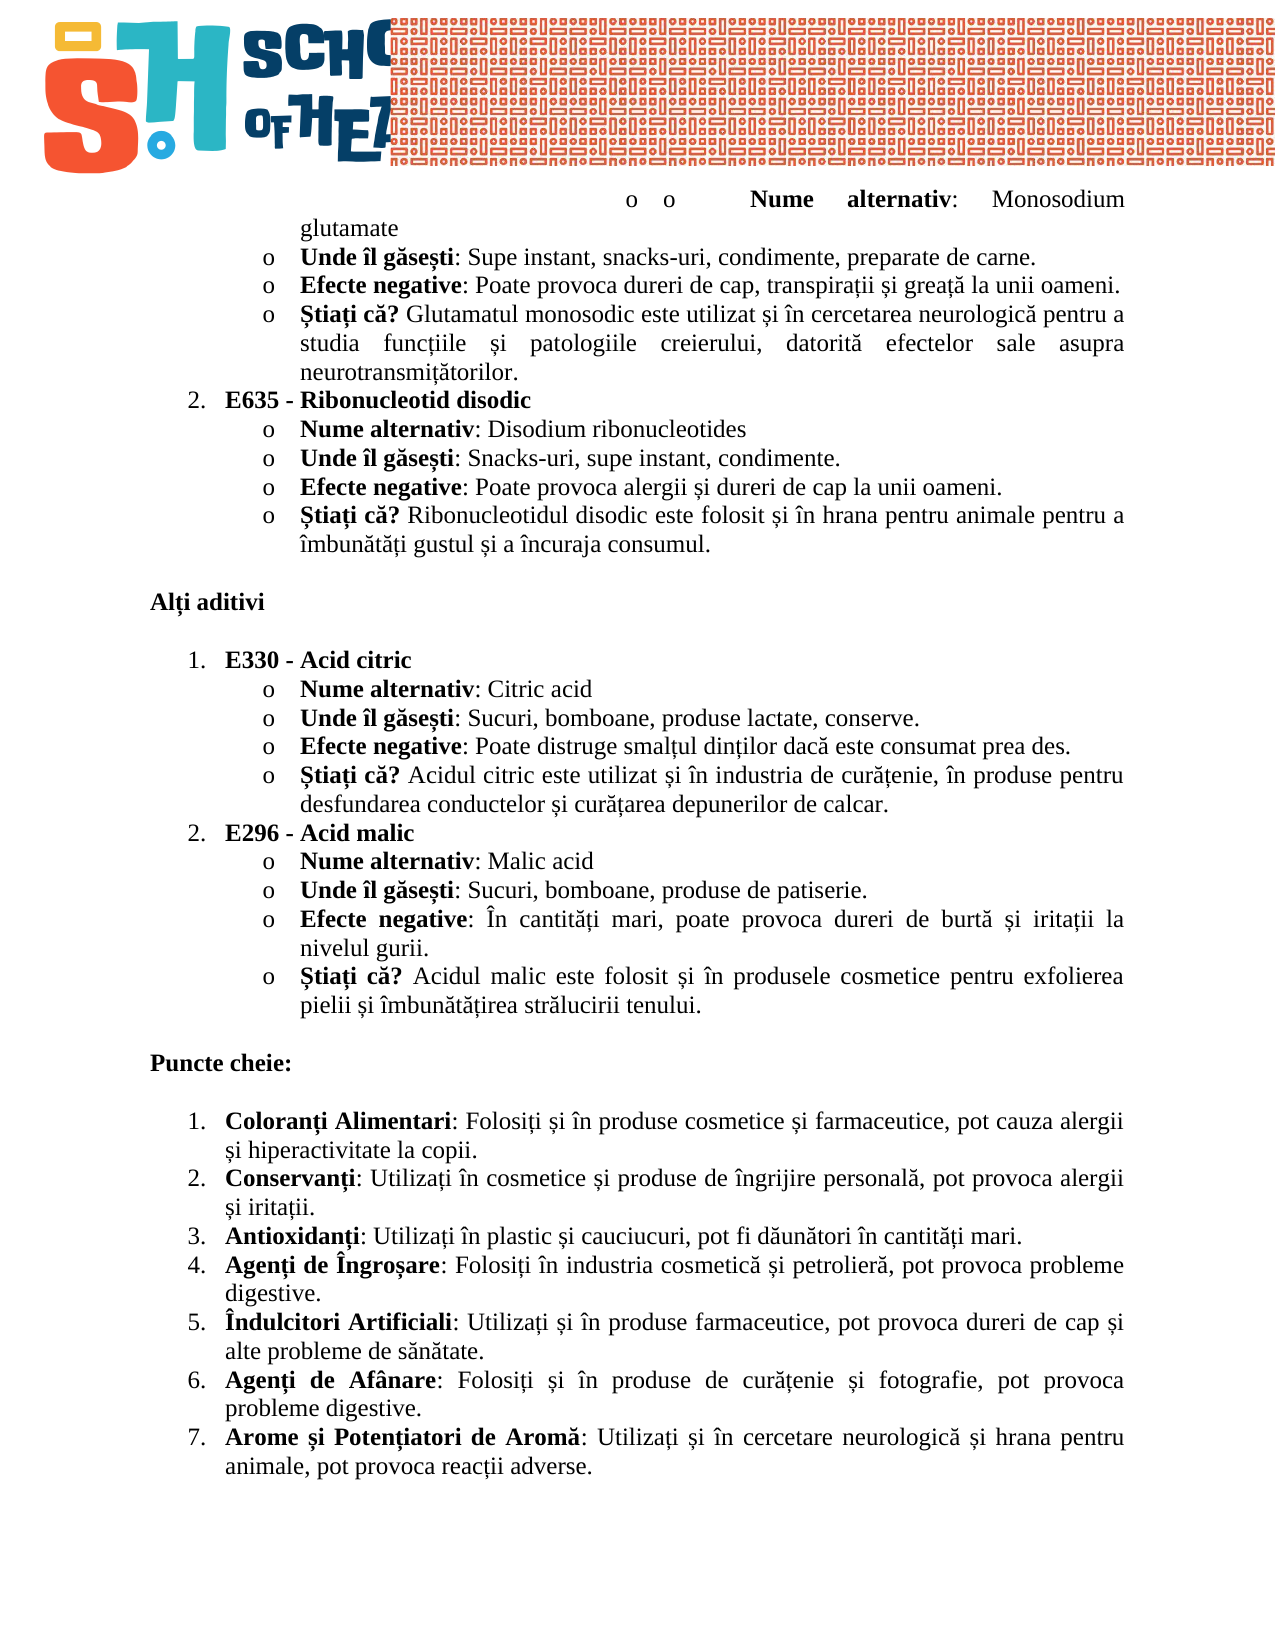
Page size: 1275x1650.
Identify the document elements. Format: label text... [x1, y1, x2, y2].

list Îndulcitori Artificiali: Utilizați și în produse farmaceutice, pot provoca dureri de cap și alte probleme de sănătate. [187, 1307, 1125, 1365]
text Alți aditivi [150, 587, 1125, 616]
list E330 - Acid citric [187, 645, 1125, 674]
list Știați că? Acidul citric este utilizat și în industria de curățenie, în produse pentru desfundarea conductelor și curățarea depunerilor de calcar. [262, 760, 1125, 818]
list Efecte negative: Poate provoca dureri de cap, transpirații și greață la unii oameni. [262, 271, 1125, 299]
list Efecte negative: Poate provoca alergii și dureri de cap la unii oameni. [262, 472, 1125, 501]
list E296 - Acid malic [187, 818, 1125, 846]
list Nume alternativ: Disodium ribonucleotides [262, 414, 1125, 443]
list Nume alternativ: Monosodium glutamate [262, 150, 1125, 242]
list Antioxidanți: Utilizați în plastic și cauciucuri, pot fi dăunători în cantități mari. [187, 1221, 1125, 1250]
list Unde îl găsești: Snacks-uri, supe instant, condimente. [262, 443, 1125, 472]
list Știați că? Ribonucleotidul disodic este folosit și în hrana pentru animale pentru a îmbunătăți gustul și a încuraja consumul. [262, 501, 1125, 558]
list Agenți de Îngroșare: Folosiți în industria cosmetică și petrolieră, pot provoca probleme digestive. [187, 1250, 1125, 1307]
list Unde îl găsești: Supe instant, snacks-uri, condimente, preparate de carne. [262, 242, 1125, 271]
list Arome și Potențiatori de Aromă: Utilizați și în cercetare neurologică și hrana pentru animale, pot provoca reacții adverse. [187, 1422, 1125, 1480]
list Agenți de Afânare: Folosiți și în produse de curățenie și fotografie, pot provoca probleme digestive. [187, 1365, 1125, 1422]
text Puncte cheie: [150, 1048, 1125, 1077]
list Conservanți: Utilizați în cosmetice și produse de îngrijire personală, pot provoca alergii și iritații. [187, 1163, 1125, 1221]
list Știați că? Glutamatul monosodic este utilizat și în cercetarea neurologică pentru a studia funcțiile și patologiile creierului, datorită efectelor sale asupra neurotransmițătorilor. [262, 299, 1125, 386]
picture [40, 18, 1275, 179]
list E635 - Ribonucleotid disodic [187, 386, 1125, 414]
list Efecte negative: În cantități mari, poate provoca dureri de burtă și iritații la nivelul gurii. [262, 904, 1125, 961]
list Unde îl găsești: Sucuri, bomboane, produse lactate, conserve. [262, 703, 1125, 731]
list Nume alternativ: Malic acid [262, 846, 1125, 875]
list Efecte negative: Poate distruge smalțul dinților dacă este consumat prea des. [262, 731, 1125, 760]
list Știați că? Acidul malic este folosit și în produsele cosmetice pentru exfolierea pielii și îmbunătățirea strălucirii tenului. [262, 961, 1125, 1019]
list Nume alternativ: Citric acid [262, 674, 1125, 703]
list Unde îl găsești: Sucuri, bomboane, produse de patiserie. [262, 875, 1125, 904]
list Coloranți Alimentari: Folosiți și în produse cosmetice și farmaceutice, pot cauza alergii și hiperactivitate la copii. [187, 1106, 1125, 1163]
